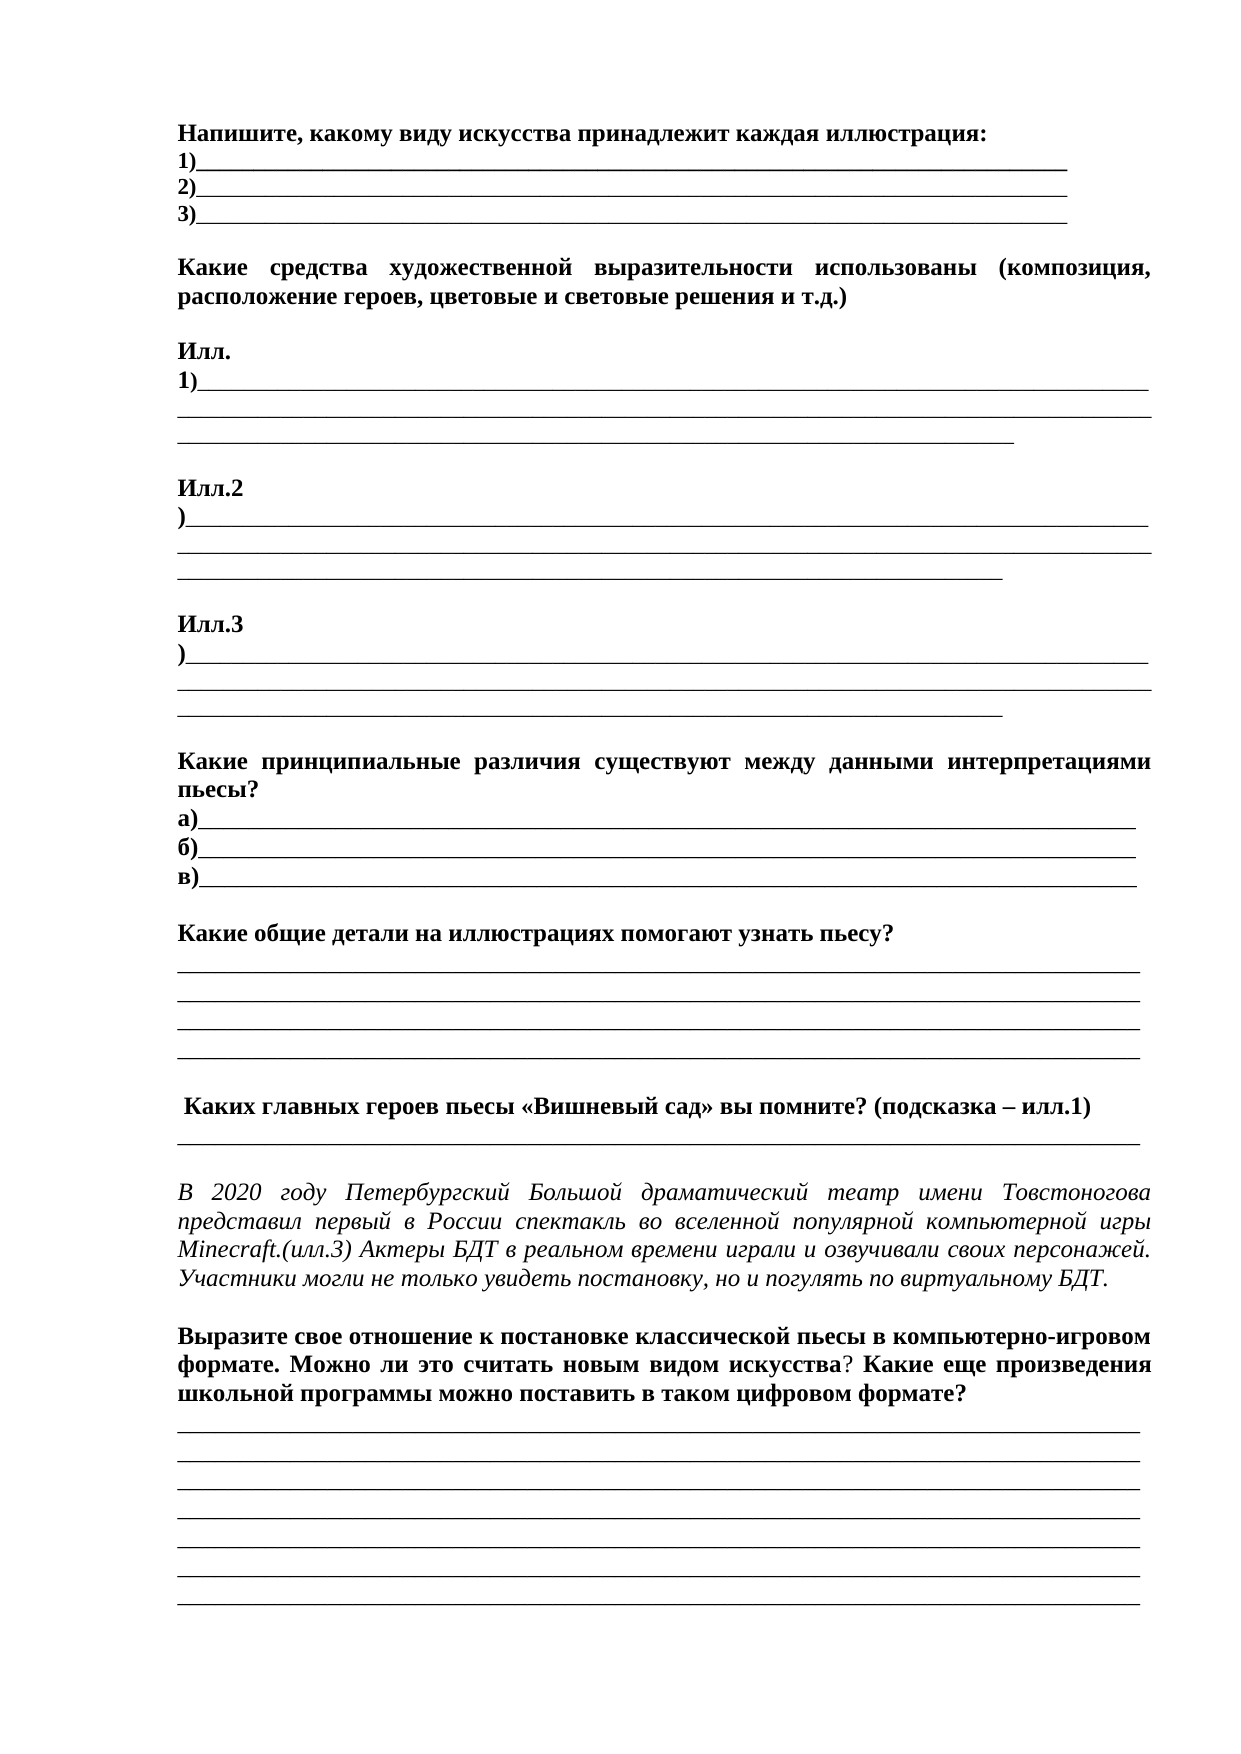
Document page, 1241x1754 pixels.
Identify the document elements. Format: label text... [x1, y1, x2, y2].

list Илл.2)_________________________________________________________________________________________________________________________________________________________________________________________________________________________________________________ [177, 554, 1152, 583]
list В 2020 году Петербургский Большой драматический театр имени Товстоногова представил первый в России спектакль во вселенной популярной компьютерной игры Minecraft.(илл.3) Актеры БДТ в реальном времени играли и озвучивали своих персонажей. Участники могли не только увидеть постановку, но и погулять по виртуальному БДТ. [177, 1177, 1152, 1292]
list ____________________________________________________________________________________________________________________________________________________________________________________________________________________________________________________________________________________________________________________ [177, 947, 1152, 1062]
text 2)____________________________________________________________________________ [177, 173, 1152, 199]
list а)___________________________________________________________________________ [177, 803, 1152, 832]
list Какие принципиальные различия существуют между данными интерпретациями пьесы? [177, 746, 1152, 803]
list _____________________________________________________________________________ [177, 1119, 1152, 1148]
list Илл.1)_________________________________________________________________________________________________________________________________________________________________________________________________________________________________________________ [177, 336, 1152, 417]
list б)___________________________________________________________________________ [177, 832, 1152, 861]
text 1)____________________________________________________________________________ [177, 147, 1152, 173]
list Какие средства художественной выразительности использованы (композиция, расположение героев, цветовые и световые решения и т.д.) [177, 252, 1152, 310]
list Илл.2)_________________________________________________________________________________________________________________________________________________________________________________________________________________________________________________ [177, 473, 1152, 553]
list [177, 1407, 1152, 1608]
list Выразите свое отношение к постановке классической пьесы в компьютерно-игровом формате. Можно ли это считать новым видом искусства? Какие еще произведения школьной программы можно поставить в таком цифровом формате? [177, 1321, 1152, 1407]
list Илл.3)_________________________________________________________________________________________________________________________________________________________________________________________________________________________________________________ [177, 691, 1152, 719]
list в)___________________________________________________________________________ [177, 861, 1152, 889]
text Напишите, какому виду искусства принадлежит каждая иллюстрация: [177, 118, 1152, 147]
list Илл.3)_________________________________________________________________________________________________________________________________________________________________________________________________________________________________________________ [177, 609, 1152, 690]
list Каких главных героев пьесы «Вишневый сад» вы помните? (подсказка – илл.1) [177, 1091, 1152, 1119]
list Илл.1)_________________________________________________________________________________________________________________________________________________________________________________________________________________________________________________ [177, 418, 1152, 446]
list Какие общие детали на иллюстрациях помогают узнать пьесу? [177, 918, 1152, 947]
text 3)____________________________________________________________________________ [177, 199, 1152, 226]
